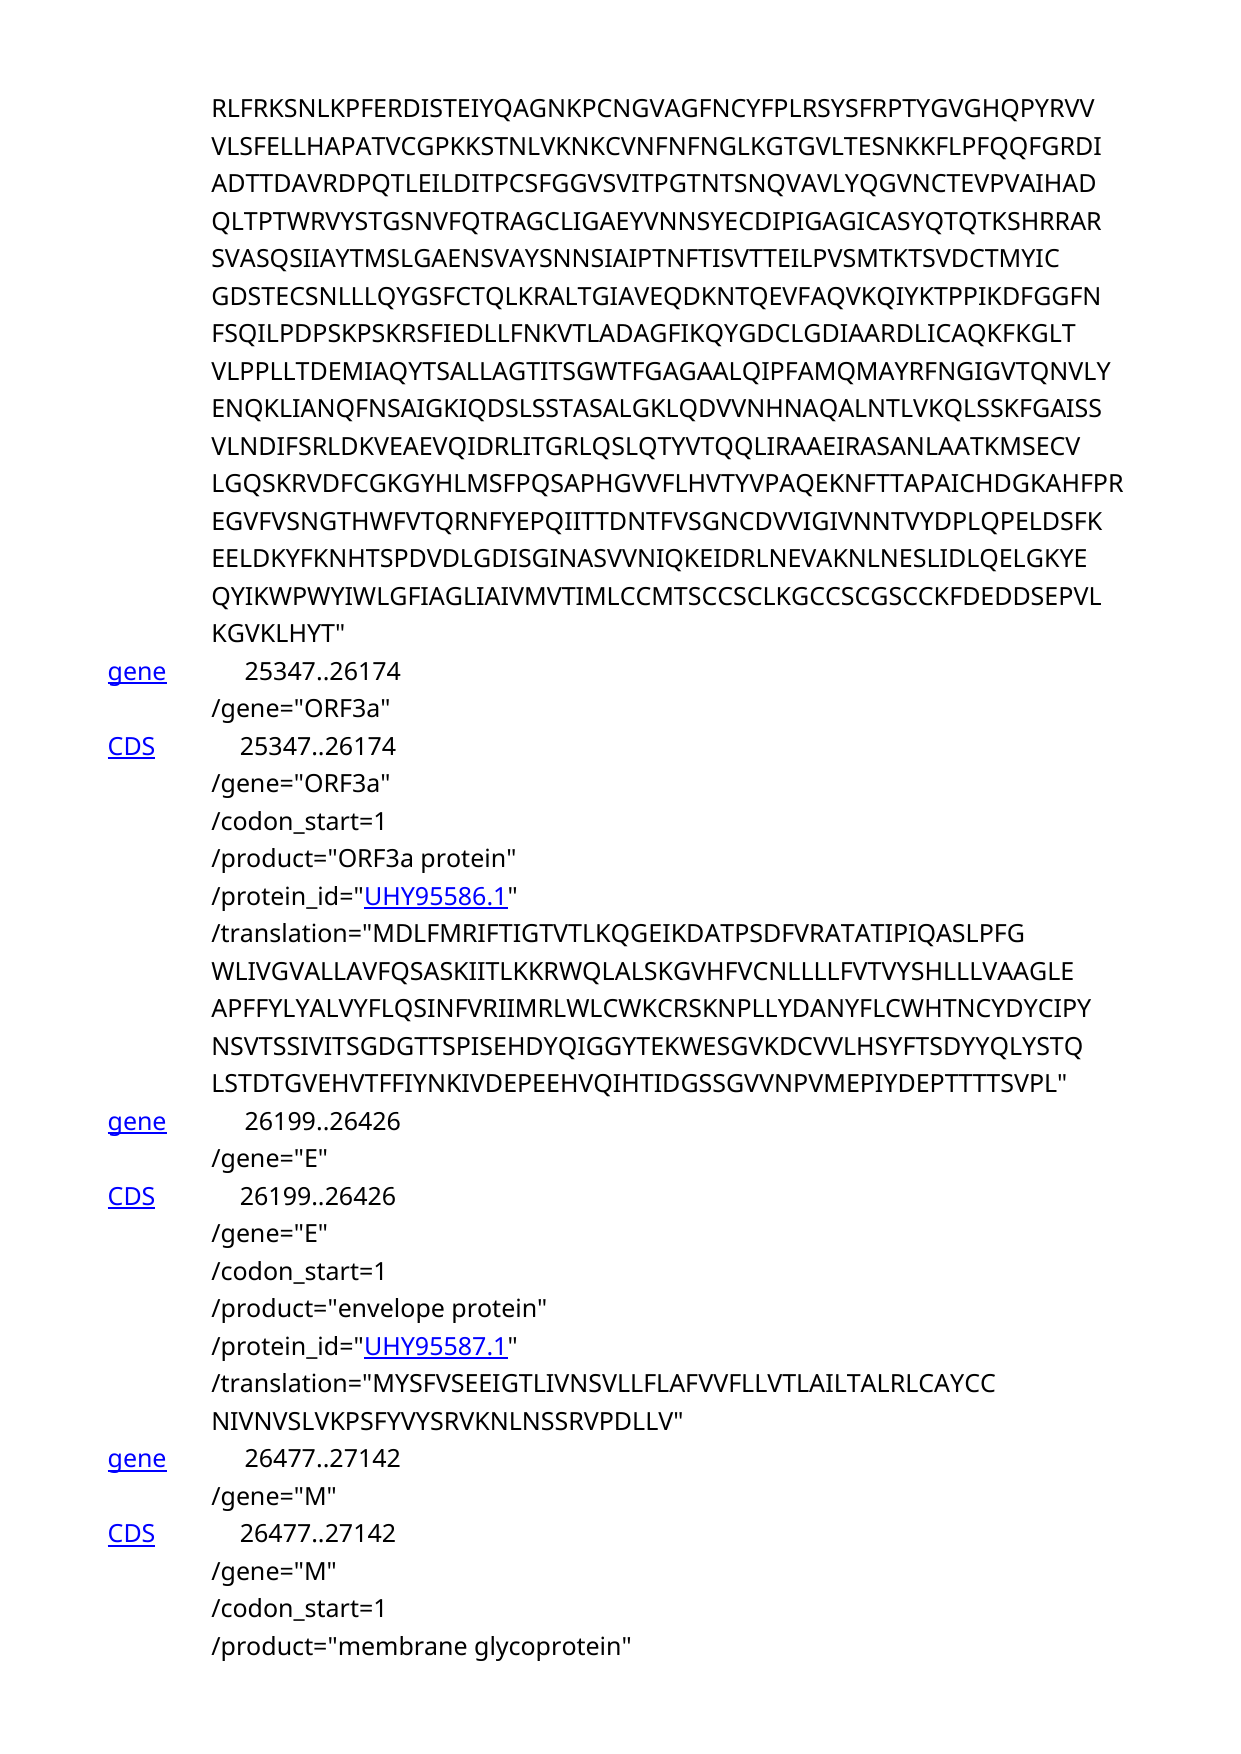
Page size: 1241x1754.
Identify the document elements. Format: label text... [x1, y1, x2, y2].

text CDS 25347..26174 [75, 727, 1165, 764]
text QLTPTWRVYSTGSNVFQTRAGCLIGAEYVNNSYECDIPIGAGICASYQTQTKSHRRAR [75, 202, 1165, 239]
text /translation="MDLFMRIFTIGTVTLKQGEIKDATPSDFVRATATIPIQASLPFG [75, 914, 1165, 952]
text NSVTSSIVITSGDGTTSPISEHDYQIGGYTEKWESGVKDCVVLHSYFTSDYYQLYSTQ [75, 1027, 1165, 1064]
text /gene="M" [75, 1552, 1165, 1589]
text /product="membrane glycoprotein" [75, 1627, 1165, 1664]
text gene 25347..26174 [75, 652, 1165, 689]
text WLIVGVALLAVFQSASKIITLKKRWQLALSKGVHFVCNLLLLFVTVYSHLLLVAAGLE [75, 952, 1165, 989]
text SVASQSIIAYTMSLGAENSVAYSNNSIAIPTNFTISVTTEILPVSMTKTSVDCTMYIC [75, 239, 1165, 277]
text /gene="E" [75, 1214, 1165, 1252]
text QYIKWPWYIWLGFIAGLIAIVMVTIMLCCMTSCCSCLKGCCSCGSCCKFDEDDSEPVL [75, 577, 1165, 614]
text LSTDTGVEHVTFFIYNKIVDEPEEHVQIHTIDGSSGVVNPVMEPIYDEPTTTTSVPL" [75, 1064, 1165, 1102]
text ADTTDAVRDPQTLEILDITPCSFGGVSVITPGTNTSNQVAVLYQGVNCTEVPVAIHAD [75, 164, 1165, 202]
text CDS 26477..27142 [75, 1514, 1165, 1552]
text KGVKLHYT" [75, 614, 1165, 652]
text /codon_start=1 [75, 802, 1165, 839]
text /product="ORF3a protein" [75, 839, 1165, 877]
text /gene="M" [75, 1477, 1165, 1514]
text /protein_id="UHY95587.1" [75, 1327, 1165, 1364]
text /translation="MYSFVSEEIGTLIVNSVLLFLAFVVFLLVTLAILTALRLCAYCC [75, 1364, 1165, 1402]
text CDS 26199..26426 [75, 1177, 1165, 1214]
text ENQKLIANQFNSAIGKIQDSLSSTASALGKLQDVVNHNAQALNTLVKQLSSKFGAISS [75, 389, 1165, 427]
text /gene="ORF3a" [75, 764, 1165, 802]
text EGVFVSNGTHWFVTQRNFYEPQIITTDNTFVSGNCDVVIGIVNNTVYDPLQPELDSFK [75, 502, 1165, 539]
text gene 26477..27142 [75, 1439, 1165, 1477]
text /gene="ORF3a" [75, 689, 1165, 727]
text APFFYLYALVYFLQSINFVRIIMRLWLCWKCRSKNPLLYDANYFLCWHTNCYDYCIPY [75, 989, 1165, 1027]
text EELDKYFKNHTSPDVDLGDISGINASVVNIQKEIDRLNEVAKNLNESLIDLQELGKYE [75, 539, 1165, 577]
text /protein_id="UHY95586.1" [75, 877, 1165, 914]
text FSQILPDPSKPSKRSFIEDLLFNKVTLADAGFIKQYGDCLGDIAARDLICAQKFKGLT [75, 314, 1165, 352]
text /product="envelope protein" [75, 1289, 1165, 1327]
text LGQSKRVDFCGKGYHLMSFPQSAPHGVVFLHVTYVPAQEKNFTTAPAICHDGKAHFPR [75, 464, 1165, 502]
text /codon_start=1 [75, 1589, 1165, 1627]
text /codon_start=1 [75, 1252, 1165, 1289]
text /gene="E" [75, 1139, 1165, 1177]
text VLNDIFSRLDKVEAEVQIDRLITGRLQSLQTYVTQQLIRAAEIRASANLAATKMSECV [75, 427, 1165, 464]
text VLPPLLTDEMIAQYTSALLAGTITSGWTFGAGAALQIPFAMQMAYRFNGIGVTQNVLY [75, 352, 1165, 389]
text gene 26199..26426 [75, 1102, 1165, 1139]
text RLFRKSNLKPFERDISTEIYQAGNKPCNGVAGFNCYFPLRSYSFRPTYGVGHQPYRVV [75, 89, 1165, 127]
text VLSFELLHAPATVCGPKKSTNLVKNKCVNFNFNGLKGTGVLTESNKKFLPFQQFGRDI [75, 127, 1165, 164]
text GDSTECSNLLLQYGSFCTQLKRALTGIAVEQDKNTQEVFAQVKQIYKTPPIKDFGGFN [75, 277, 1165, 314]
text NIVNVSLVKPSFYVYSRVKNLNSSRVPDLLV" [75, 1402, 1165, 1439]
